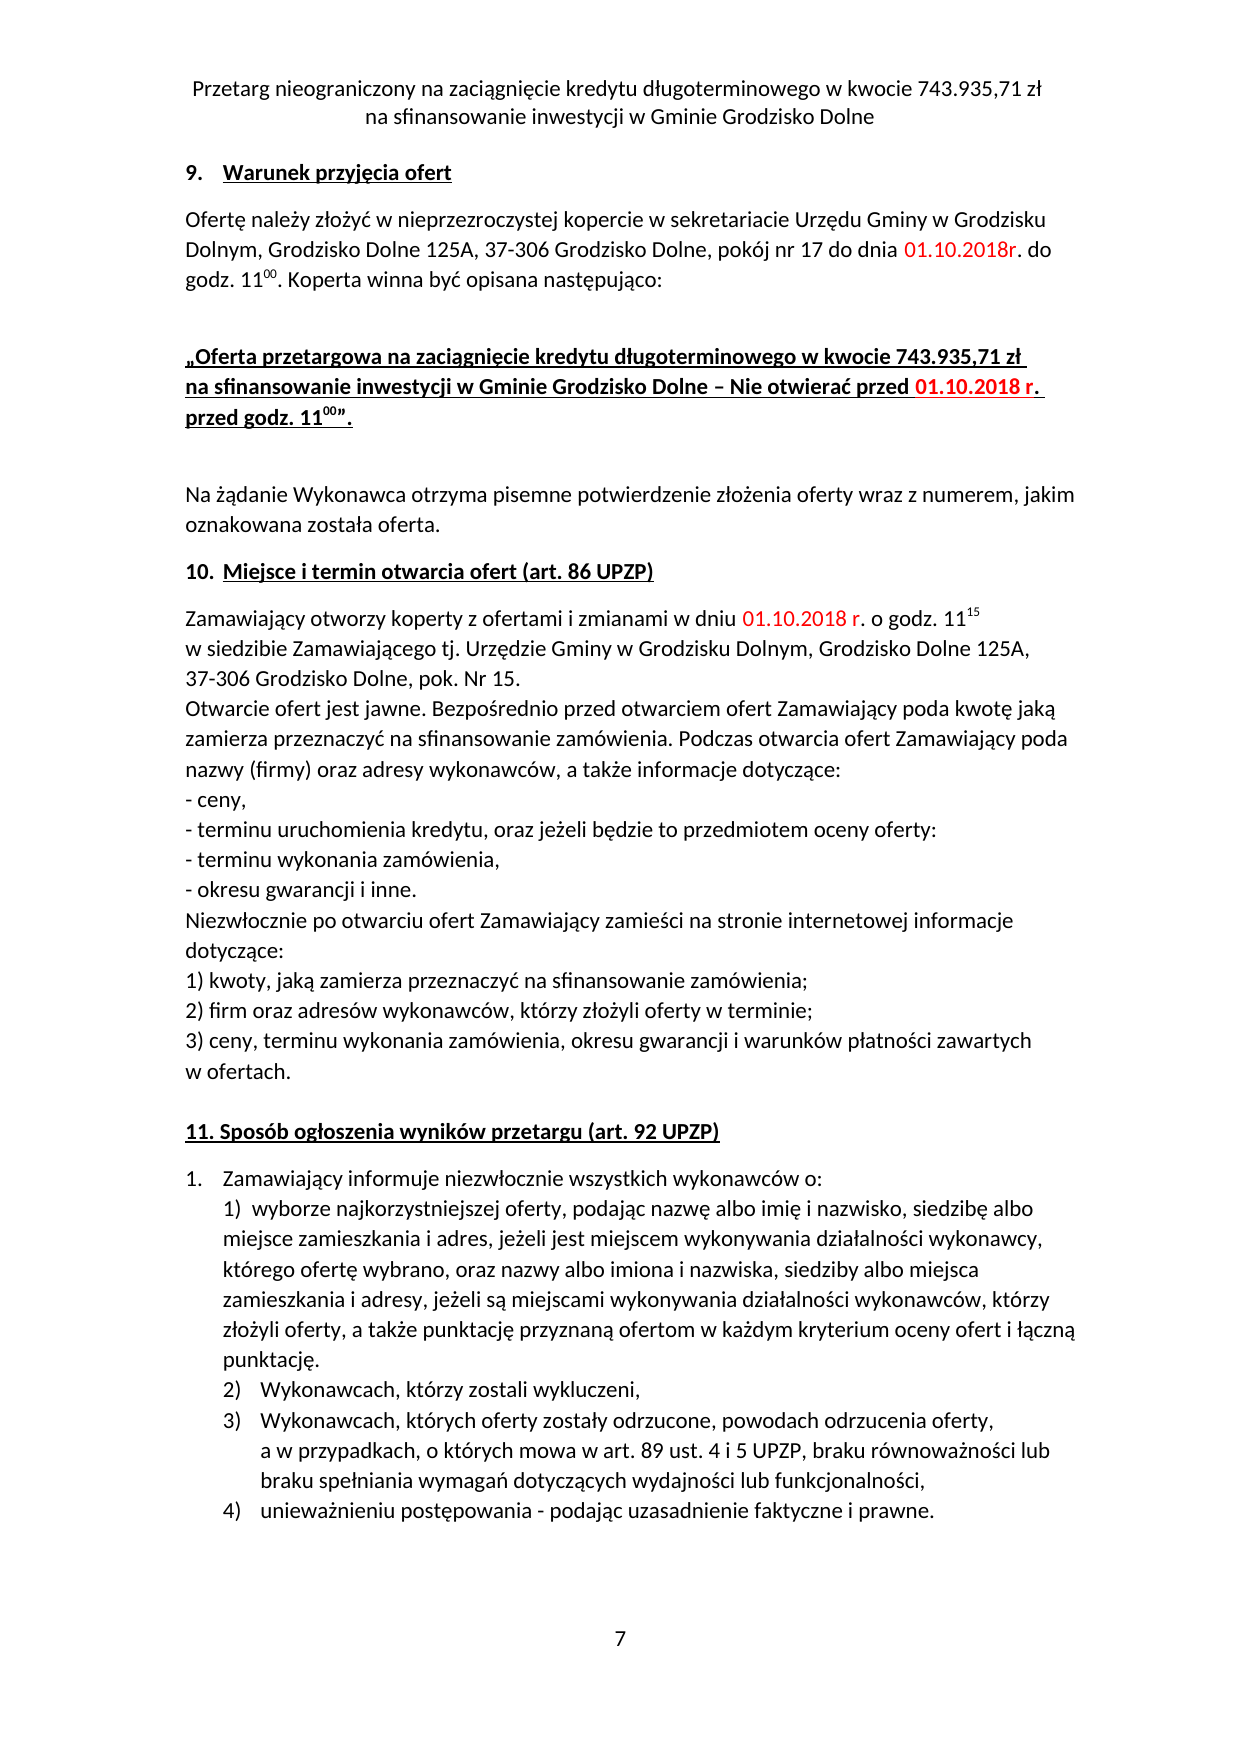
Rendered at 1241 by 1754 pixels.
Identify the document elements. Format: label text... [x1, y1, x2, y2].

list Wykonawcach, którzy zostali wykluczeni, [223, 1376, 1092, 1404]
list unieważnieniu postępowania - podając uzasadnienie faktyczne i prawne. [223, 1496, 1092, 1524]
list Miejsce i termin otwarcia ofert (art. 86 UPZP) [185, 557, 1092, 585]
list Wykonawcach, których oferty zostały odrzucone, powodach odrzucenia oferty, a w przypadkach, o których mowa w art. 89 ust. 4 i 5 UPZP, braku równoważności lub braku spełniania wymagań dotyczących wydajności lub funkcjonalności, [223, 1406, 1092, 1494]
text Na żądanie Wykonawca otrzyma pisemne potwierdzenie złożenia oferty wraz z numerem, jakim oznakowana została oferta. [185, 449, 1092, 538]
text Ofertę należy złożyć w nieprzezroczystej kopercie w sekretariacie Urzędu Gminy w Grodzisku Dolnym, Grodzisko Dolne 125A, 37-306 Grodzisko Dolne, pokój nr 17 do dnia 01.10.2018r. do godz. 1100. Koperta winna być opisana następująco: [185, 205, 1092, 323]
list Warunek przyjęcia ofert [185, 158, 1092, 186]
text Zamawiający otworzy koperty z ofertami i zmianami w dniu 01.10.2018 r. o godz. 1115 w siedzibie Zamawiającego tj. Urzędzie Gminy w Grodzisku Dolnym, Grodzisko Dolne 125A, 37-306 Grodzisko Dolne, pok. Nr 15. Otwarcie ofert jest jawne. Bezpośrednio przed otwarciem ofert Zamawiający poda kwotę jaką zamierza przeznaczyć na sfinansowanie zamówienia. Podczas otwarcia ofert Zamawiający poda nazwy (firmy) oraz adresy wykonawców, a także informacje dotyczące: - ceny, - terminu uruchomienia kredytu, oraz jeżeli będzie to przedmiotem oceny oferty: - terminu wykonania zamówienia, - okresu gwarancji i inne. Niezwłocznie po otwarciu ofert Zamawiający zamieści na stronie internetowej informacje dotyczące: 1) kwoty, jaką zamierza przeznaczyć na sfinansowanie zamówienia; 2) firm oraz adresów wykonawców, którzy złożyli oferty w terminie; 3) ceny, terminu wykonania zamówienia, okresu gwarancji i warunków płatności zawartych w ofertach. 11. Sposób ogłoszenia wyników przetargu (art. 92 UPZP) [185, 604, 1092, 1145]
list Zamawiający informuje niezwłocznie wszystkich wykonawców o: 1) wyborze najkorzystniejszej oferty, podając nazwę albo imię i nazwisko, siedzibę albo miejsce zamieszkania i adres, jeżeli jest miejscem wykonywania działalności wykonawcy, którego ofertę wybrano, oraz nazwy albo imiona i nazwiska, siedziby albo miejsca zamieszkania i adresy, jeżeli są miejscami wykonywania działalności wykonawców, którzy złożyli oferty, a także punktację przyznaną ofertom w każdym kryterium oceny ofert i łączną punktację. [185, 1164, 1092, 1373]
text „Oferta przetargowa na zaciągnięcie kredytu długoterminowego w kwocie 743.935,71 zł na sfinansowanie inwestycji w Gminie Grodzisko Dolne – Nie otwierać przed 01.10.2018 r. przed godz. 1100”. [185, 342, 1092, 431]
